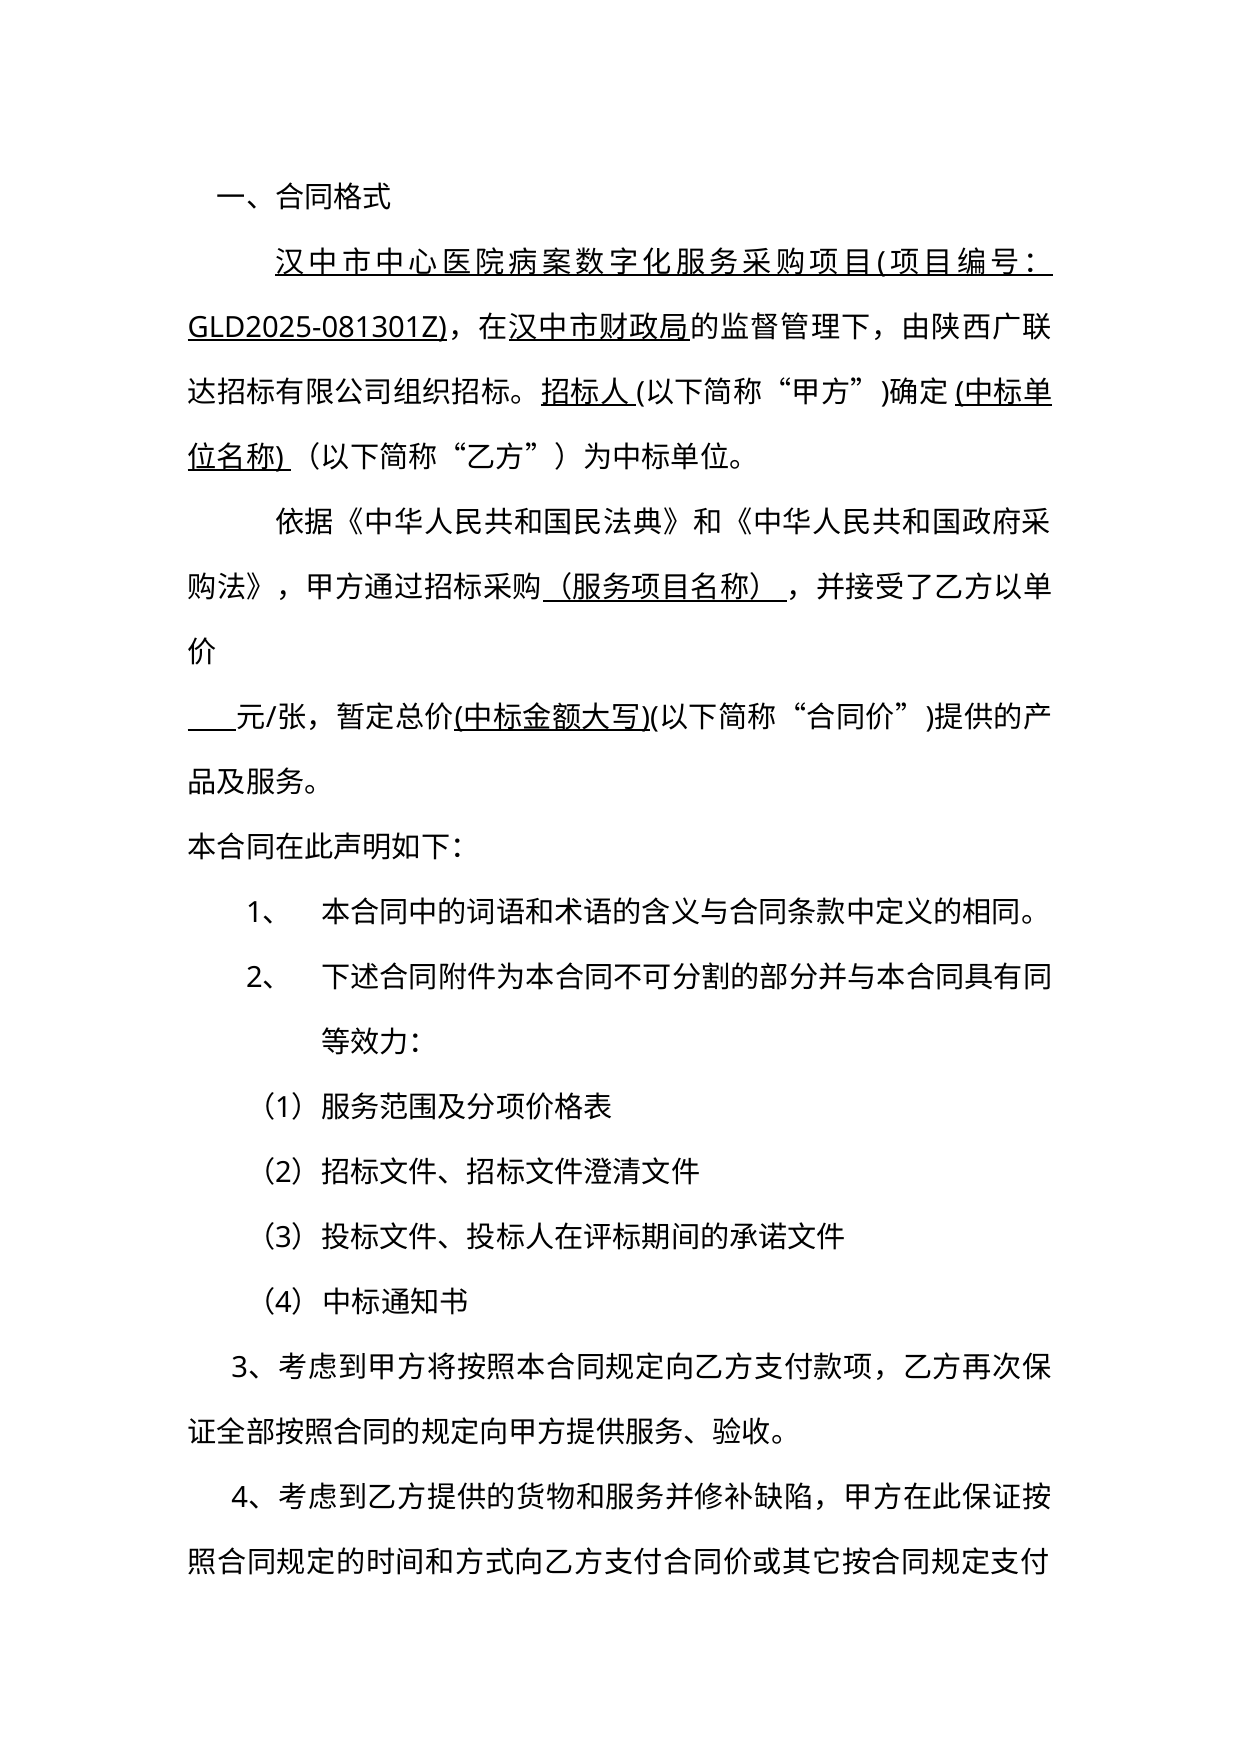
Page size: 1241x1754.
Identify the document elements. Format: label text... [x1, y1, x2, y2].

list 本合同中的词语和术语的含义与合同条款中定义的相同。 [246, 877, 1053, 942]
text 依据《中华人民共和国民法典》和《中华人民共和国政府采购法》，甲方通过招标采购（服务项目名称） ，并接受了乙方以单价 [187, 487, 1053, 682]
text （3）投标文件、投标人在评标期间的承诺文件 [187, 1202, 1053, 1267]
text 本合同在此声明如下： [187, 812, 1053, 877]
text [187, 1462, 1053, 1592]
text 汉中市中心医院病案数字化服务采购项目(项目编号：GLD2025-081301Z)，在汉中市财政局的监督管理下，由陕西广联达招标有限公司组织招标。招标人 (以下简称“甲方”)确定 (中标单位名称) （以下简称“乙方”）为中标单位。 [187, 227, 1053, 487]
text （2）招标文件、招标文件澄清文件 [187, 1137, 1053, 1202]
list 中标通知书 [246, 1267, 1053, 1332]
text 3、考虑到甲方将按照本合同规定向乙方支付款项，乙方再次保证全部按照合同的规定向甲方提供服务、验收。 [187, 1332, 1053, 1462]
text （1）服务范围及分项价格表 [187, 1072, 1053, 1137]
text 元/张，暂定总价(中标金额大写)(以下简称“合同价”)提供的产品及服务。 [187, 682, 1053, 812]
text 一、合同格式 [187, 162, 1053, 227]
list 下述合同附件为本合同不可分割的部分并与本合同具有同等效力： [246, 942, 1053, 1072]
